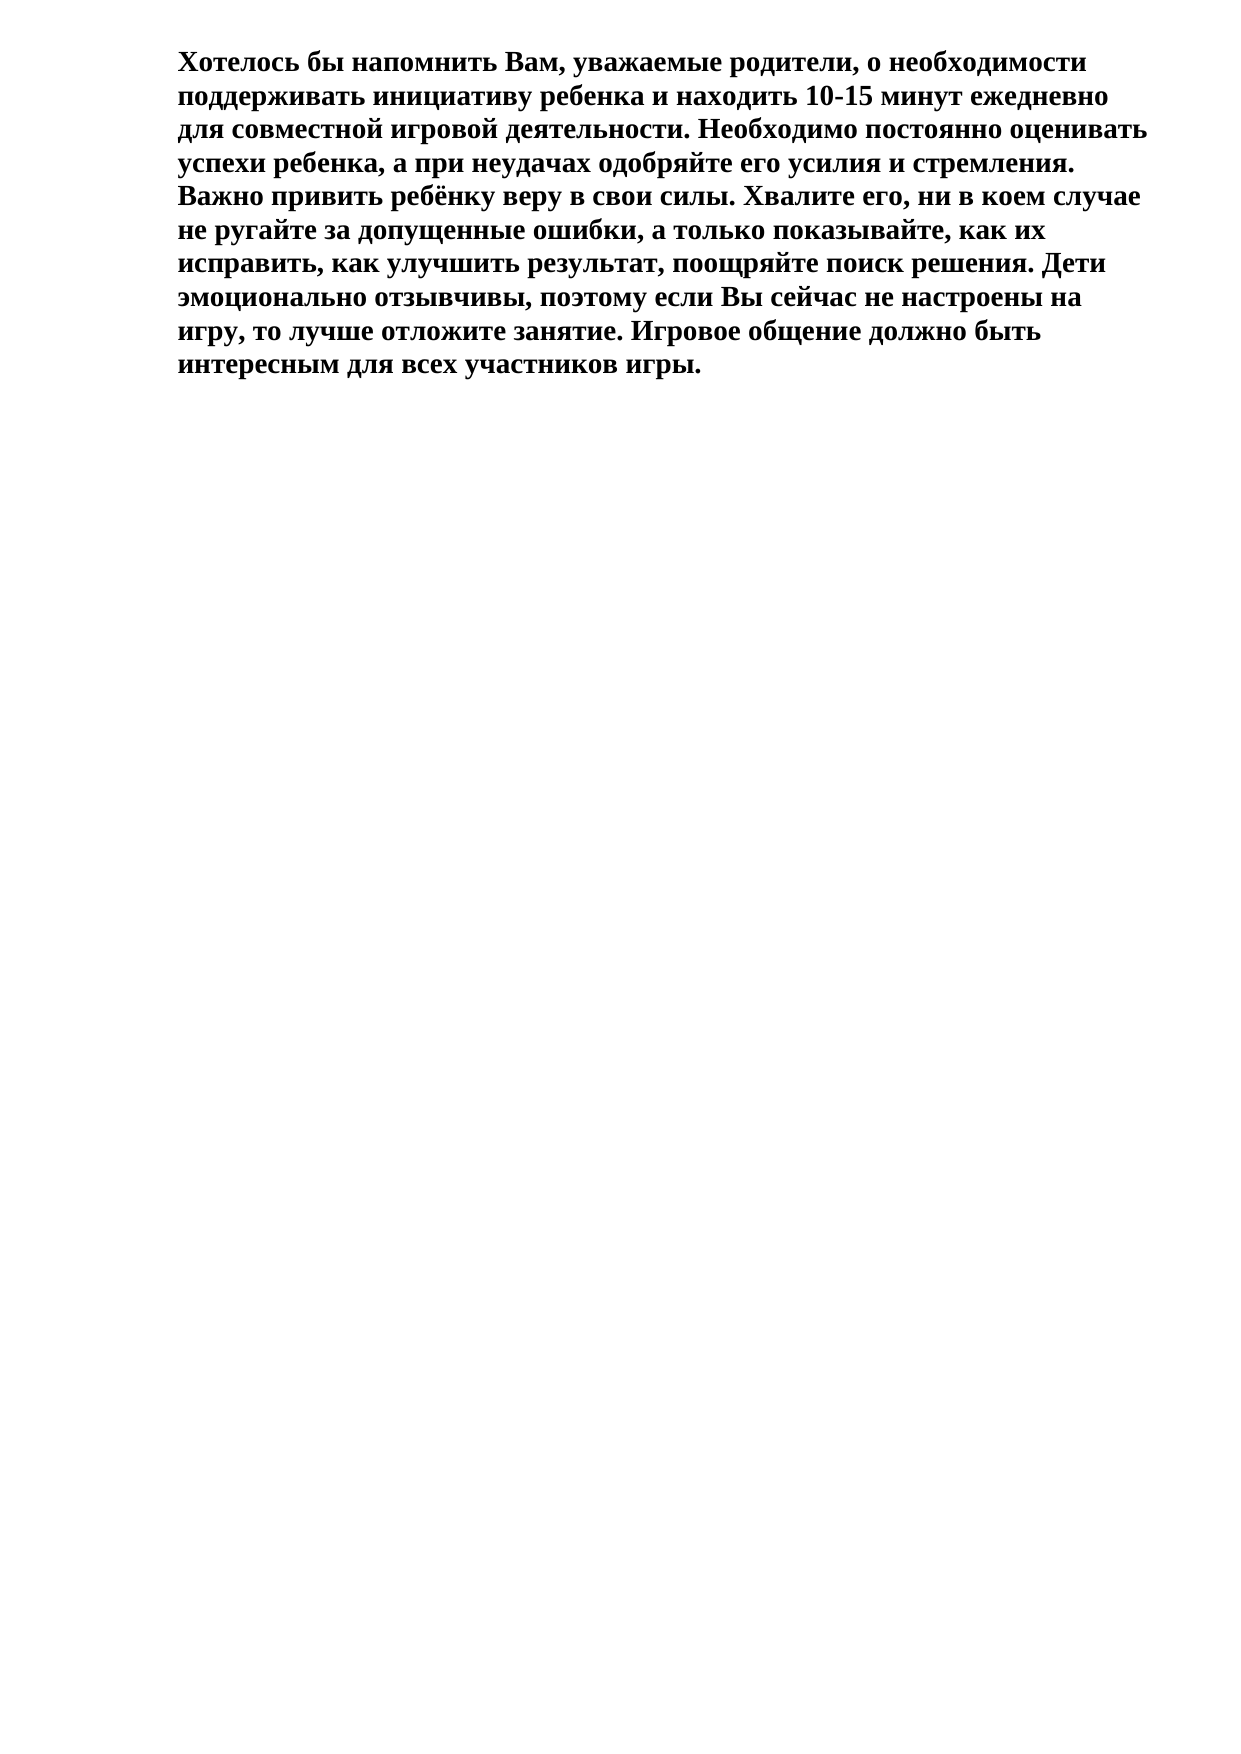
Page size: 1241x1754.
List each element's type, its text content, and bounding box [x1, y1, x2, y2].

text Хотелось бы напомнить Вам, уважаемые родители, о необходимости поддерживать инициативу ребенка и находить 10-15 минут ежедневно для совместной игровой деятельности. Необходимо постоянно оценивать успехи ребенка, а при неудачах одобряйте его усилия и стремления. Важно привить ребёнку веру в свои силы. Хвалите его, ни в коем случае не ругайте за допущенные ошибки, а только показывайте, как их исправить, как улучшить результат, поощряйте поиск решения. Дети эмоционально отзывчивы, поэтому если Вы сейчас не настроены на игру, то лучше отложите занятие. Игровое общение должно быть интересным для всех участников игры. [177, 44, 1152, 380]
